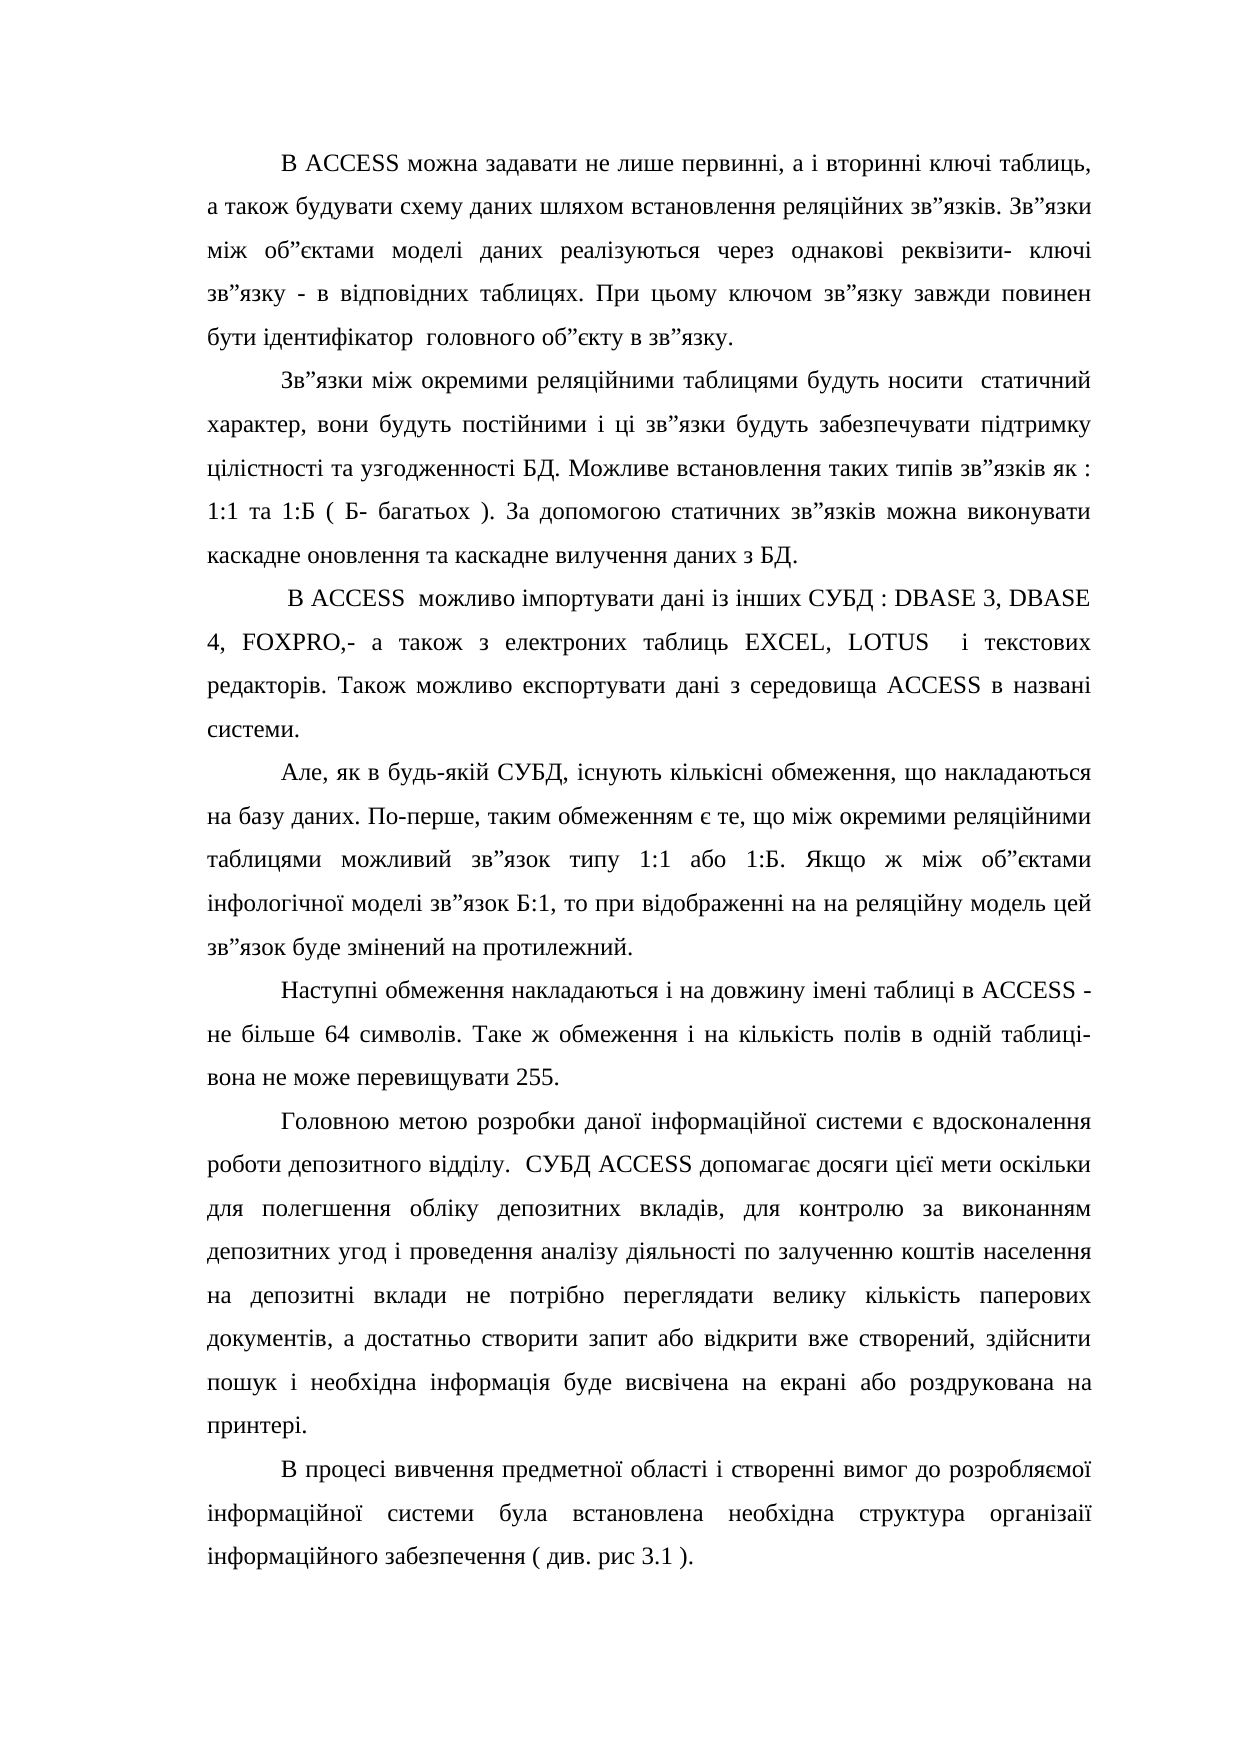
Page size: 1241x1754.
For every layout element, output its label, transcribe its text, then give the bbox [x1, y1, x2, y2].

text Головною метою розробки даної інформаційної системи є вдосконалення роботи депозитного відділу. СУБД ACCESS допомагає досяги цієї мети оскільки для полегшення обліку депозитних вкладів, для контролю за виконанням депозитних угод і проведення аналізу діяльності по залученню коштів населення на депозитні вклади не потрібно переглядати велику кількість паперових документів, а достатньо створити запит або відкрити вже створений, здійснити пошук і необхідна інформація буде висвічена на екрані або роздрукована на принтері. [207, 1106, 1092, 1439]
text В ACCESS можна задавати не лише первинні, а і вторинні ключі таблиць, а також будувати схему даних шляхом встановлення реляційних зв”язків. Зв”язки між об”єктами моделі даних реалізуються через однакові реквізити- ключі зв”язку - в відповідних таблицях. При цьому ключом зв”язку завжди повинен бути ідентифікатор головного об”єкту в зв”язку. [207, 148, 1092, 351]
text Наступні обмеження накладаються і на довжину імені таблиці в ACCESS - не більше 64 символів. Таке ж обмеження і на кількість полів в одній таблиці- вона не може перевищувати 255. [207, 975, 1092, 1091]
text Зв”язки між окремими реляційними таблицями будуть носити статичний характер, вони будуть постійними і ці зв”язки будуть забезпечувати підтримку цілістності та узгодженності БД. Можливе встановлення таких типів зв”язків як : 1:1 та 1:Б ( Б- багатьох ). За допомогою статичних зв”язків можна виконувати каскадне оновлення та каскадне вилучення даних з БД. [207, 365, 1092, 569]
text В ACCESS можливо імпортувати дані із інших СУБД : DBASE 3, DBASE 4, FOXPRO,- а також з електроних таблиць EXCEL, LOTUS і текстових редакторів. Також можливо експортувати дані з середовища ACCESS в названі системи. [207, 583, 1092, 743]
text Але, як в будь-якій СУБД, існують кількісні обмеження, що накладаються на базу даних. По-перше, таким обмеженням є те, що між окремими реляційними таблицями можливий зв”язок типу 1:1 або 1:Б. Якщо ж між об”єктами інфологічної моделі зв”язок Б:1, то при відображенні на на реляційну модель цей зв”язок буде змінений на протилежний. [207, 757, 1092, 961]
text В процесі вивчення предметної області і створенні вимог до розробляємої інформаційної системи була встановлена необхідна структура організаії інформаційного забезпечення ( див. рис 3.1 ). [207, 1454, 1092, 1570]
